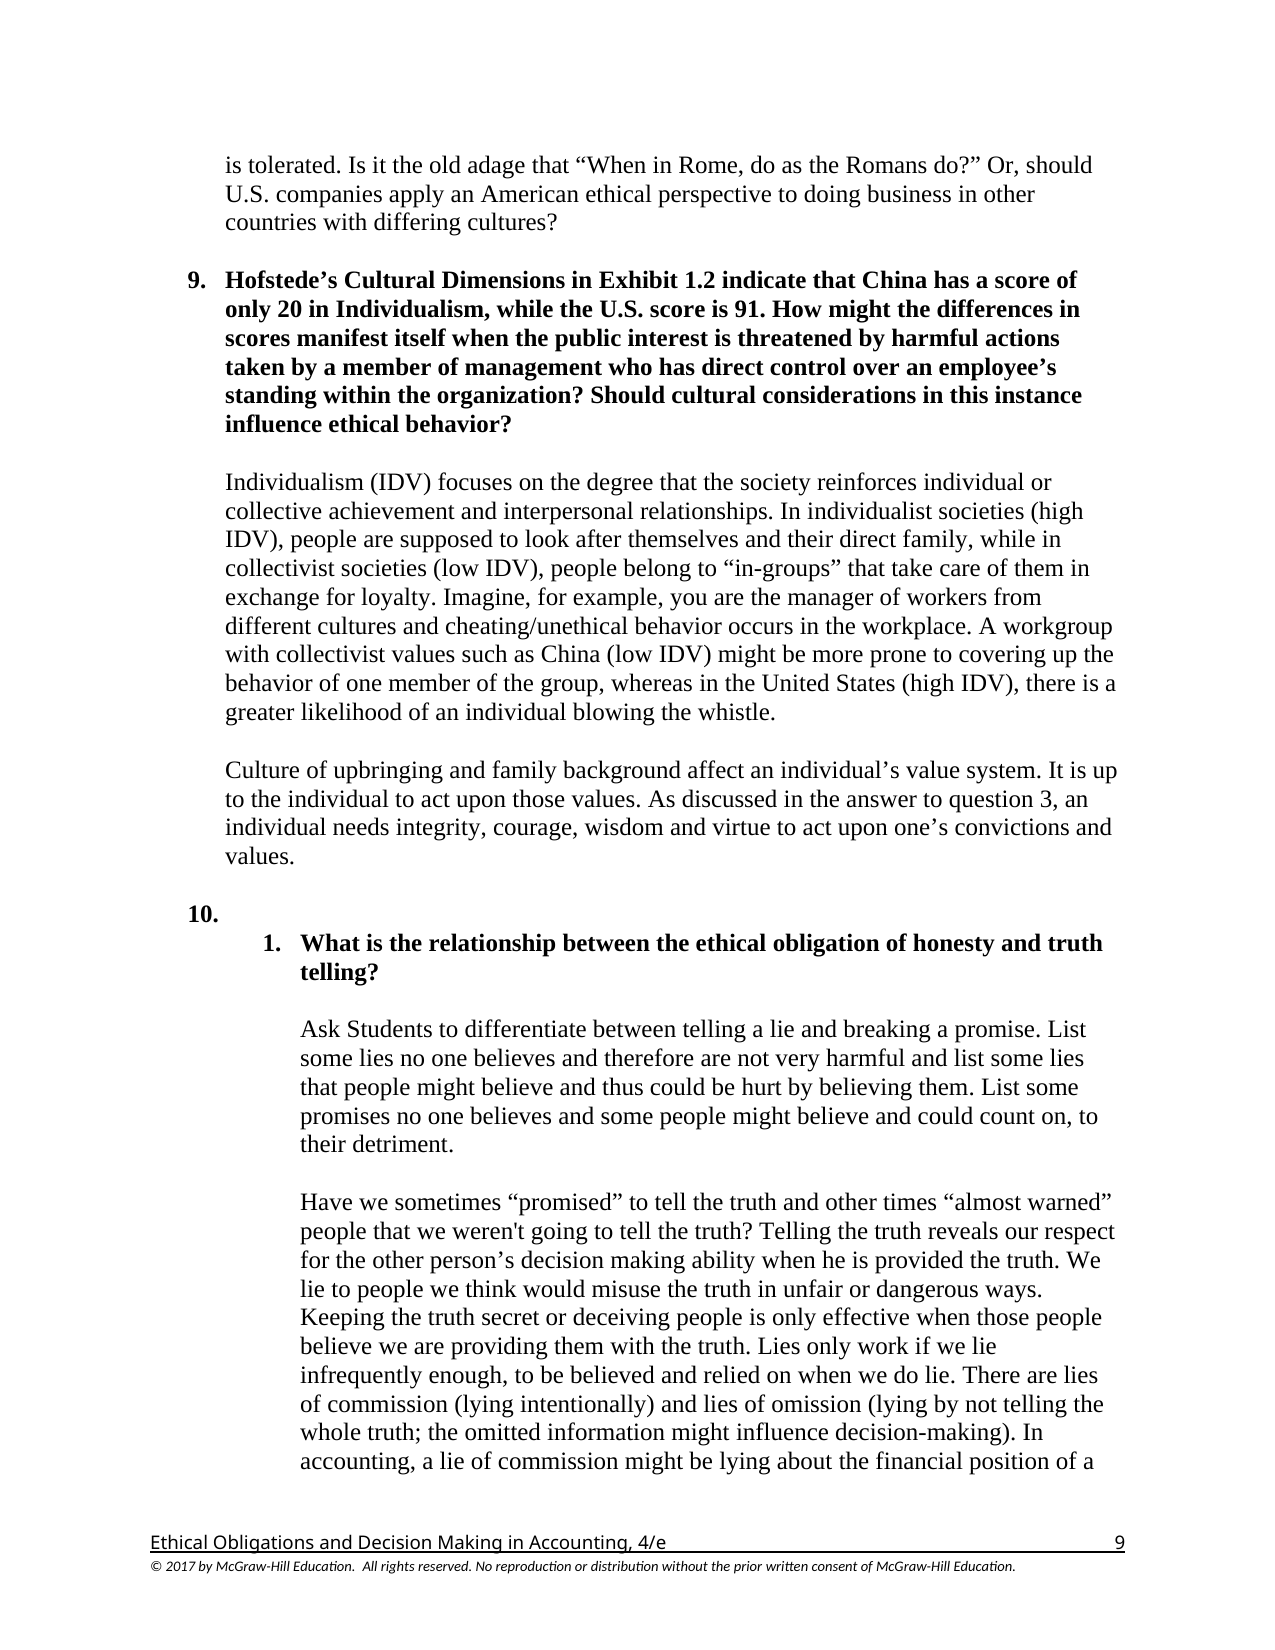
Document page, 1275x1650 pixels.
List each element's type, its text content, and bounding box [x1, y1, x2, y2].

list What is the relationship between the ethical obligation of honesty and truth telling? [262, 928, 1125, 985]
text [300, 1187, 1125, 1475]
text Individualism (IDV) focuses on the degree that the society reinforces individual or collective achievement and interpersonal relationships. In individualist societies (high IDV), people are supposed to look after themselves and their direct family, while in collectivist societies (low IDV), people belong to “in-groups” that take care of them in exchange for loyalty. Imagine, for example, you are the manager of workers from different cultures and cheating/unethical behavior occurs in the workplace. A workgroup with collectivist values such as China (low IDV) might be more prone to covering up the behavior of one member of the group, whereas in the United States (high IDV), there is a greater likelihood of an individual blowing the whistle. [225, 467, 1125, 726]
text Ask Students to differentiate between telling a lie and breaking a promise. List some lies no one believes and therefore are not very harmful and list some lies that people might believe and thus could be hurt by believing them. List some promises no one believes and some people might believe and could count on, to their detriment. [300, 1014, 1125, 1158]
text Culture of upbringing and family background affect an individual’s value system. It is up to the individual to act upon those values. As discussed in the answer to question 3, an individual needs integrity, courage, wisdom and virtue to act upon one’s convictions and values. [225, 755, 1125, 870]
list Hofstede’s Cultural Dimensions in Exhibit 1.2 indicate that China has a score of only 20 in Individualism, while the U.S. score is 91. How might the differences in scores manifest itself when the public interest is threatened by harmful actions taken by a member of management who has direct control over an employee’s standing within the organization? Should cultural considerations in this instance influence ethical behavior? [187, 265, 1125, 438]
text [225, 150, 1125, 236]
